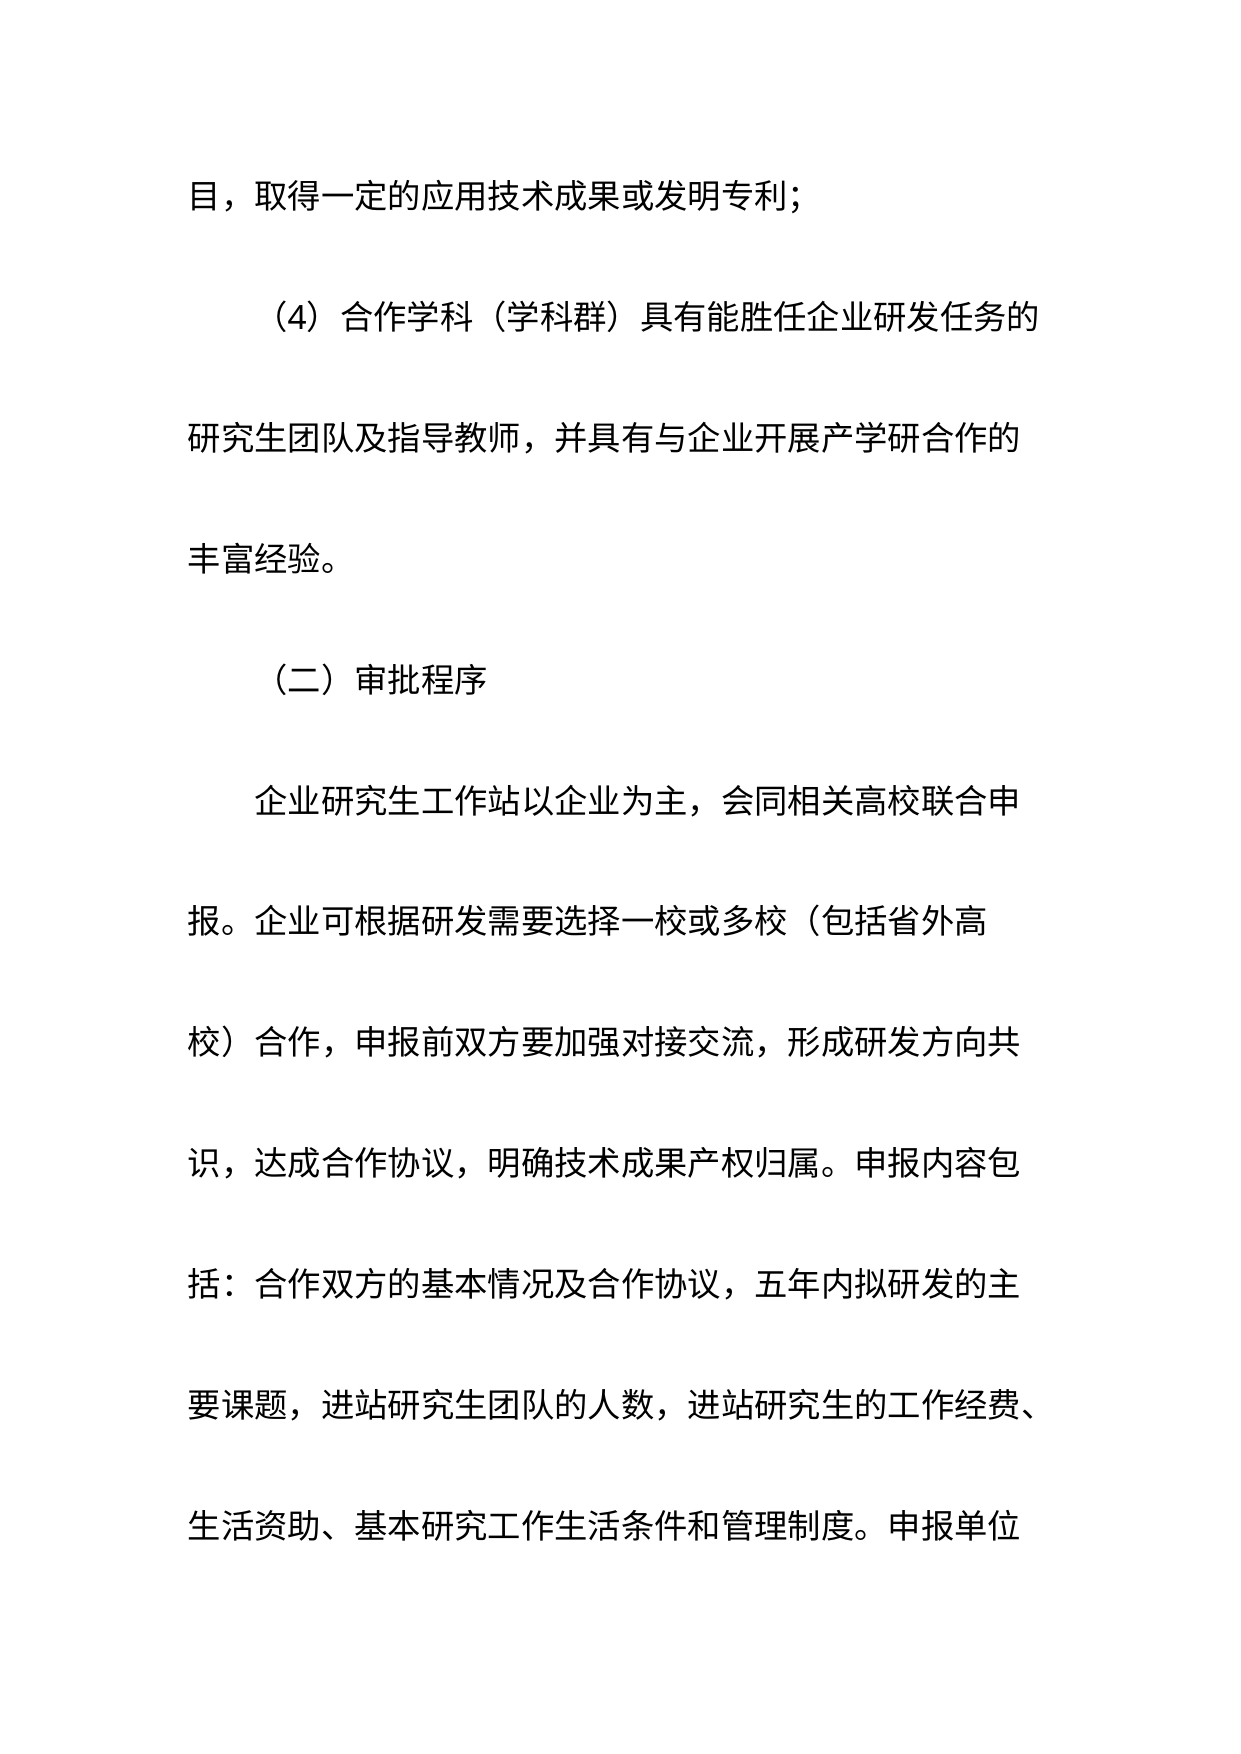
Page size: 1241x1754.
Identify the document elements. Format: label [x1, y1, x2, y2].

text [187, 162, 1053, 1556]
